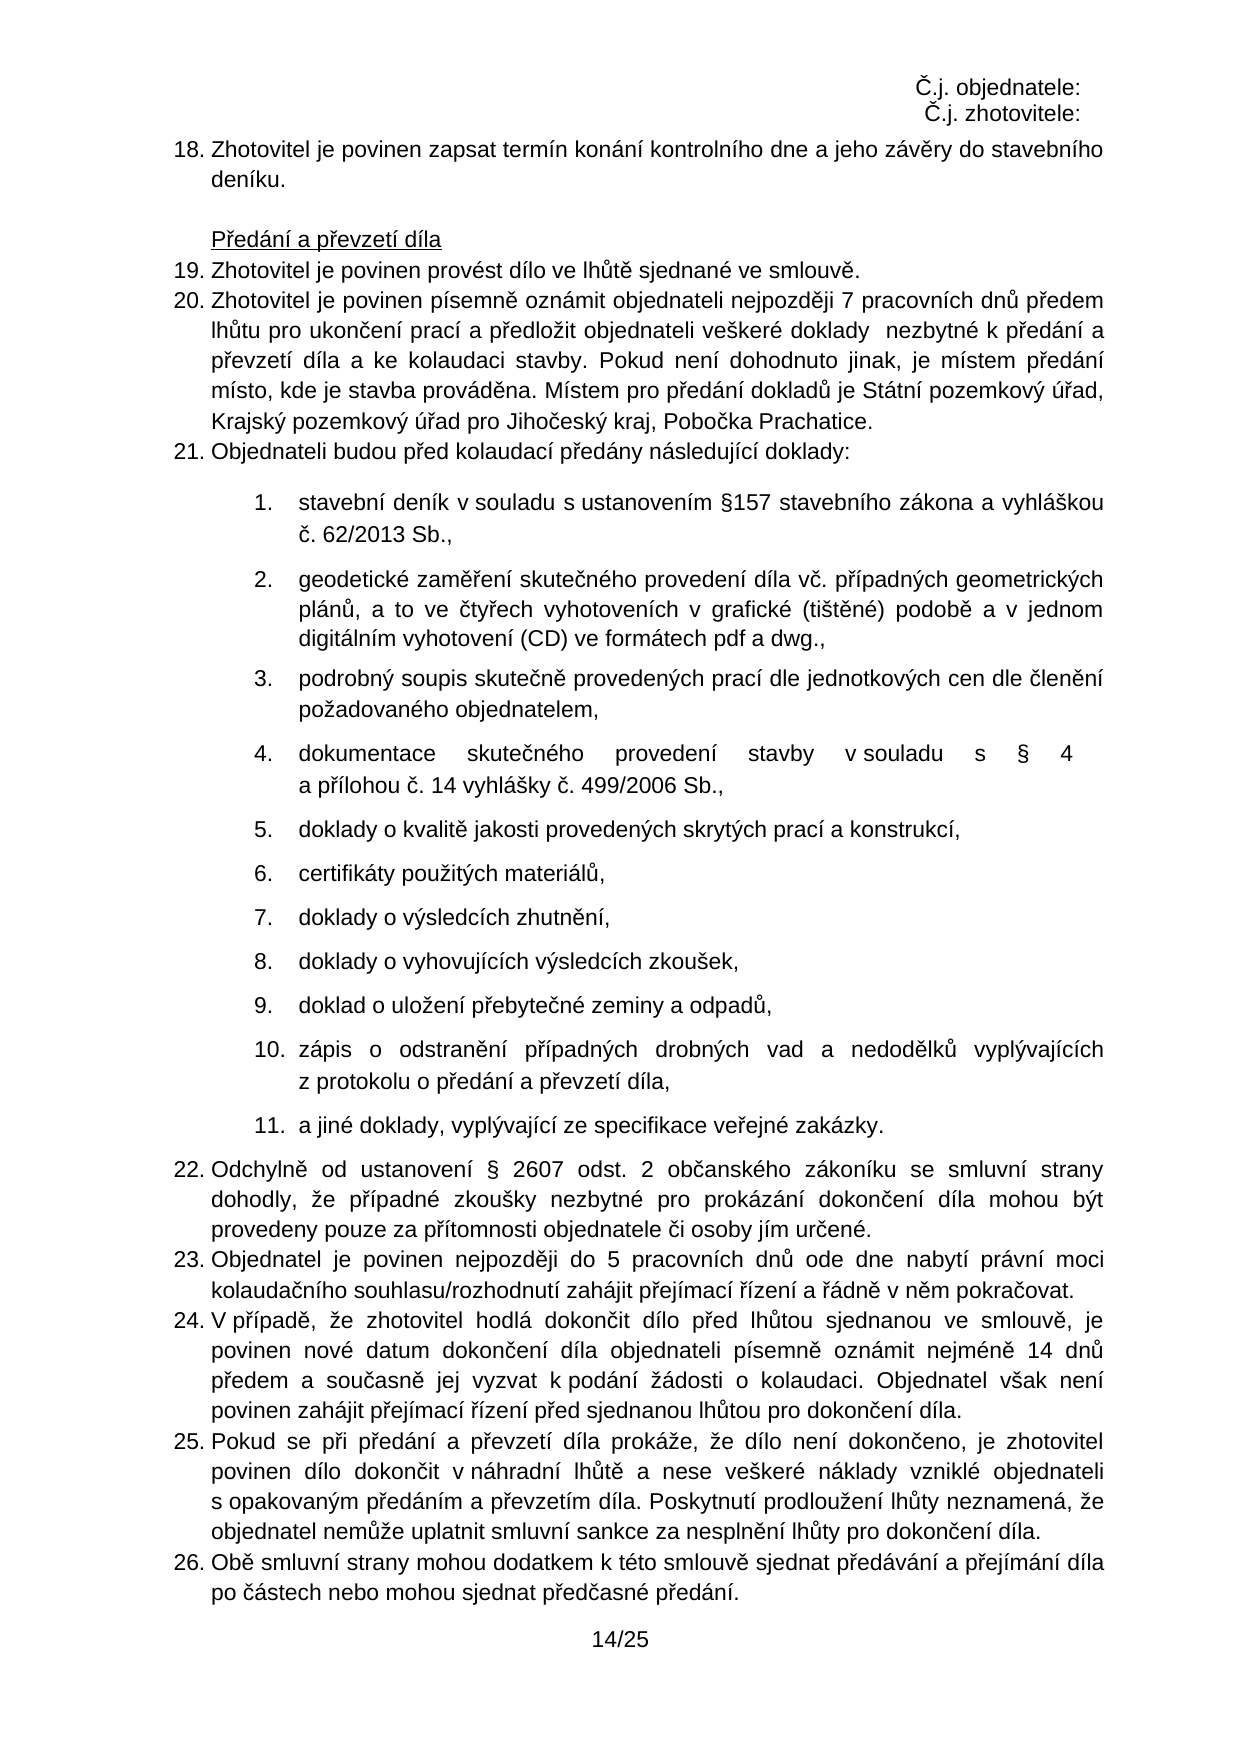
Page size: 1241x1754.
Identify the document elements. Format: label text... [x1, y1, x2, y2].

list stavební deník v souladu s ustanovením §157 stavebního zákona a vyhláškou č. 62/2013 Sb., [254, 489, 1104, 547]
list Obě smluvní strany mohou dodatkem k této smlouvě sjednat předávání a přejímání díla po částech nebo mohou sjednat předčasné předání. [173, 1548, 1104, 1605]
list doklady o výsledcích zhutnění, [254, 904, 1104, 930]
list V případě, že zhotovitel hodlá dokončit dílo před lhůtou sjednanou ve smlouvě, je povinen nové datum dokončení díla objednateli písemně oznámit nejméně 14 dnů předem a současně jej vyzvat k podání žádosti o kolaudaci. Objednatel však není povinen zahájit přejímací řízení před sjednanou lhůtou pro dokončení díla. [173, 1307, 1104, 1424]
list Zhotovitel je povinen písemně oznámit objednateli nejpozději 7 pracovních dnů předem lhůtu pro ukončení prací a předložit objednateli veškeré doklady nezbytné k předání a převzetí díla a ke kolaudaci stavby. Pokud není dohodnuto jinak, je místem předání místo, kde je stavba prováděna. Místem pro předání dokladů je Státní pozemkový úřad, Krajský pozemkový úřad pro Jihočeský kraj, Pobočka Prachatice. [173, 287, 1104, 434]
list Předání a převzetí díla [211, 226, 1104, 253]
list doklad o uložení přebytečné zeminy a odpadů, [254, 992, 1104, 1018]
list Zhotovitel je povinen provést dílo ve lhůtě sjednané ve smlouvě. [173, 257, 1104, 283]
list zápis o odstranění případných drobných vad a nedodělků vyplývajících z protokolu o předání a převzetí díla, [254, 1036, 1104, 1094]
list podrobný soupis skutečně provedených prací dle jednotkových cen dle členění požadovaného objednatelem, [254, 664, 1104, 722]
list doklady o vyhovujících výsledcích zkoušek, [254, 948, 1104, 974]
list certifikáty použitých materiálů, [254, 860, 1104, 886]
list a jiné doklady, vyplývající ze specifikace veřejné zakázky. [254, 1112, 1104, 1138]
list Pokud se při předání a převzetí díla prokáže, že dílo není dokončeno, je zhotovitel povinen dílo dokončit v náhradní lhůtě a nese veškeré náklady vzniklé objednateli s opakovaným předáním a převzetím díla. Poskytnutí prodloužení lhůty neznamená, že objednatel nemůže uplatnit smluvní sankce za nesplnění lhůty pro dokončení díla. [173, 1428, 1104, 1545]
list Objednatel je povinen nejpozději do 5 pracovních dnů ode dne nabytí právní moci kolaudačního souhlasu/rozhodnutí zahájit přejímací řízení a řádně v něm pokračovat. [173, 1246, 1104, 1303]
list Objednateli budou před kolaudací předány následující doklady: [173, 438, 1104, 464]
list Zhotovitel je povinen zapsat termín konání kontrolního dne a jeho závěry do stavebního deníku. [173, 136, 1104, 192]
list geodetické zaměření skutečného provedení díla vč. případných geometrických plánů, a to ve čtyřech vyhotoveních v grafické (tištěné) podobě a v jednom digitálním vyhotovení (CD) ve formátech pdf a dwg., [254, 564, 1104, 652]
list Odchylně od ustanovení § 2607 odst. 2 občanského zákoníku se smluvní strany dohodly, že případné zkoušky nezbytné pro prokázání dokončení díla mohou být provedeny pouze za přítomnosti objednatele či osoby jím určené. [173, 1156, 1104, 1243]
list doklady o kvalitě jakosti provedených skrytých prací a konstrukcí, [254, 816, 1104, 842]
list dokumentace skutečného provedení stavby v souladu s § 4 a přílohou č. 14 vyhlášky č. 499/2006 Sb., [254, 740, 1104, 798]
